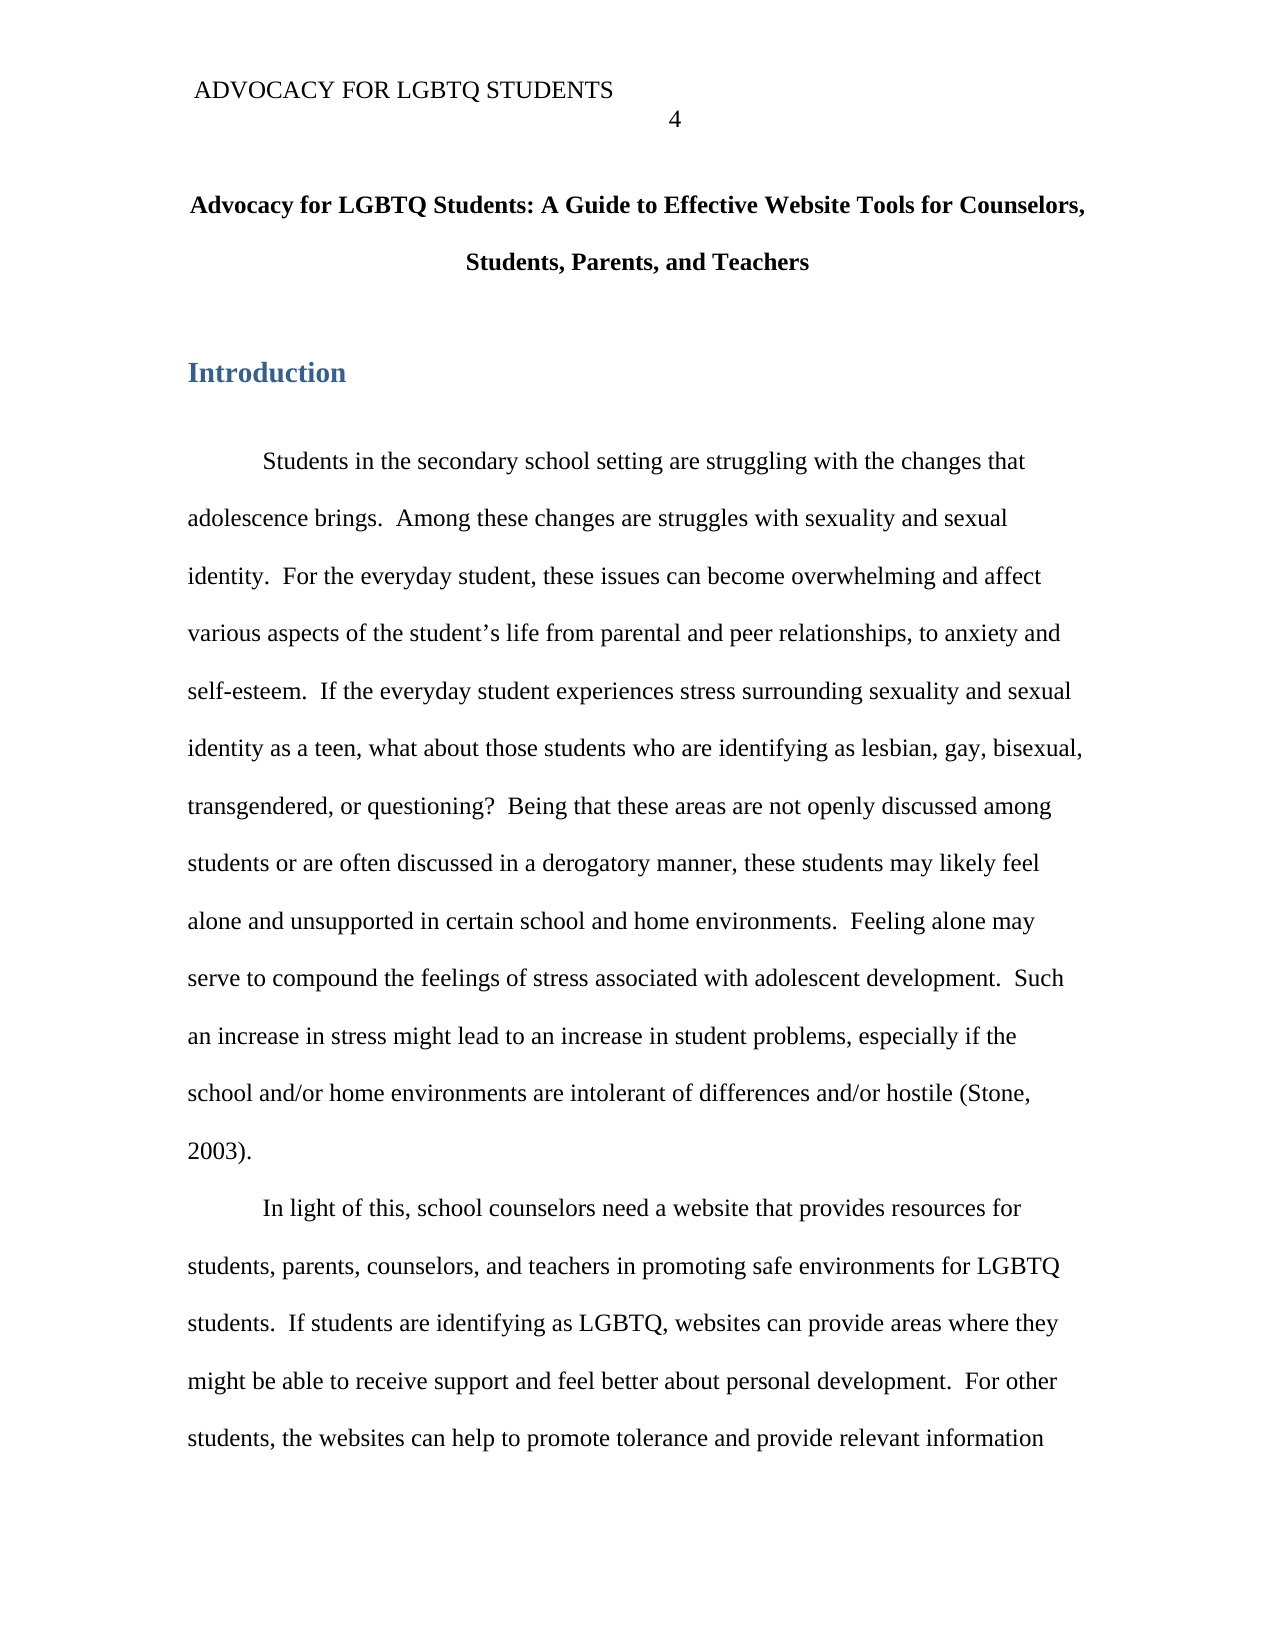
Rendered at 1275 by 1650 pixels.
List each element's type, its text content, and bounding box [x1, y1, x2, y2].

text Advocacy for LGBTQ Students: A Guide to Effective Website Tools for Counselors, Students, Parents, and Teachers [187, 190, 1087, 276]
subtitle Introduction [187, 355, 1087, 388]
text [187, 1193, 1087, 1452]
text Students in the secondary school setting are struggling with the changes that adolescence brings. Among these changes are struggles with sexuality and sexual identity. For the everyday student, these issues can become overwhelming and affect various aspects of the student’s life from parental and peer relationships, to anxiety and self-esteem. If the everyday student experiences stress surrounding sexuality and sexual identity as a teen, what about those students who are identifying as lesbian, gay, bisexual, transgendered, or questioning? Being that these areas are not openly discussed among students or are often discussed in a derogatory manner, these students may likely feel alone and unsupported in certain school and home environments. Feeling alone may serve to compound the feelings of stress associated with adolescent development. Such an increase in stress might lead to an increase in student problems, especially if the school and/or home environments are intolerant of differences and/or hostile (Stone, 2003). [187, 446, 1087, 1165]
